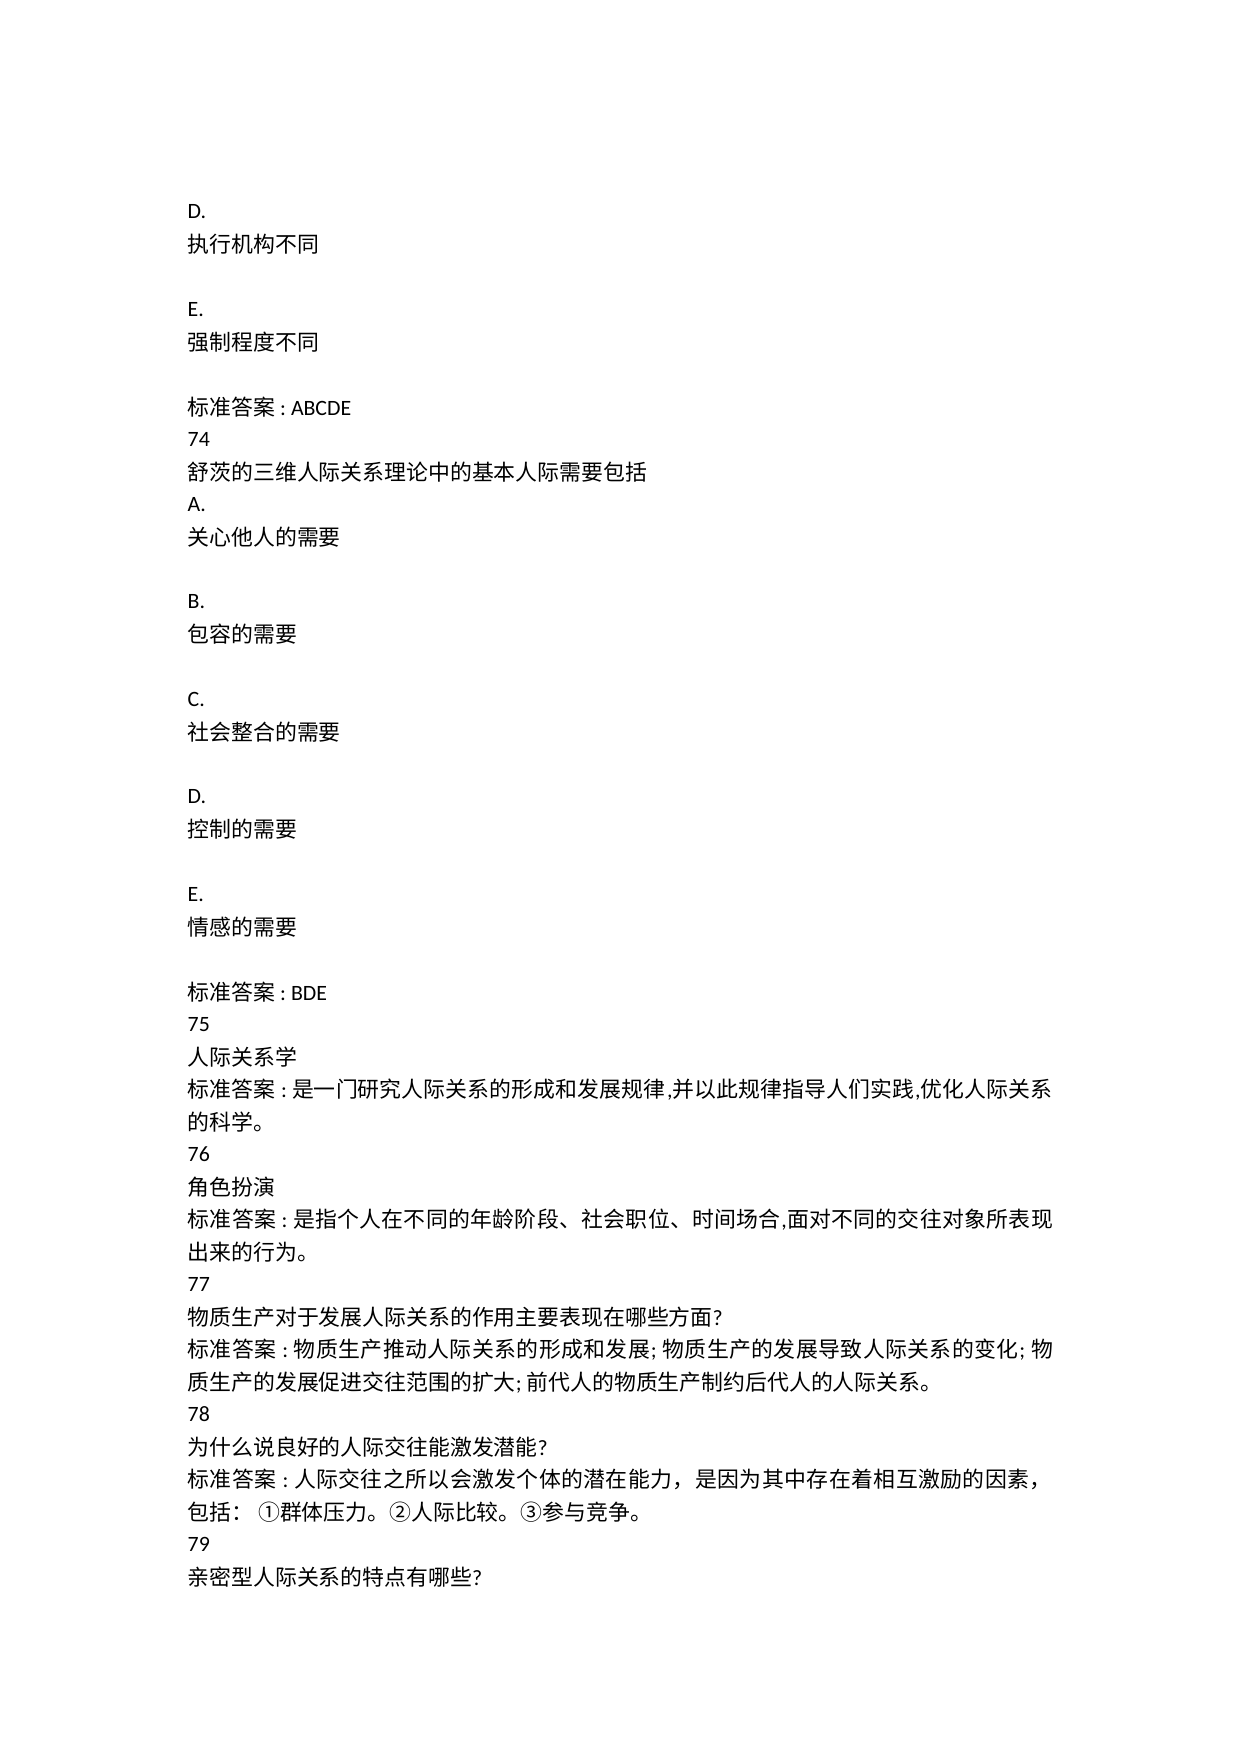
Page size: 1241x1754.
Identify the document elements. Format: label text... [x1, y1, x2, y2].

text 角色扮演 [187, 1169, 1053, 1202]
text 为什么说良好的人际交往能激发潜能? [187, 1429, 1053, 1462]
text 76 [187, 1137, 1053, 1169]
text 执行机构不同 [187, 227, 1053, 259]
text 亲密型人际关系的特点有哪些? [187, 1559, 1053, 1592]
text 标准答案 : 物质生产推动人际关系的形成和发展; 物质生产的发展导致人际关系的变化; 物质生产的发展促进交往范围的扩大; 前代人的物质生产制约后代人的人际关系。 [187, 1332, 1053, 1397]
text 标准答案 : 是一门研究人际关系的形成和发展规律,并以此规律指导人们实践,优化人际关系的科学。 [187, 1072, 1053, 1137]
text 社会整合的需要 [187, 714, 1053, 747]
text A. [187, 487, 1053, 519]
text D. [187, 194, 1053, 227]
text 情感的需要 [187, 909, 1053, 942]
text 标准答案 : ABCDE [187, 389, 1053, 422]
text 标准答案 : BDE [187, 974, 1053, 1007]
text 舒茨的三维人际关系理论中的基本人际需要包括 [187, 454, 1053, 487]
text 74 [187, 422, 1053, 454]
text 包容的需要 [187, 617, 1053, 649]
text C. [187, 682, 1053, 714]
text B. [187, 584, 1053, 617]
text 强制程度不同 [187, 324, 1053, 357]
text 关心他人的需要 [187, 519, 1053, 552]
text 标准答案 : 是指个人在不同的年龄阶段、社会职位、时间场合,面对不同的交往对象所表现出来的行为。 [187, 1202, 1053, 1267]
text 人际关系学 [187, 1039, 1053, 1072]
text E. [187, 877, 1053, 909]
text E. [187, 292, 1053, 324]
text 物质生产对于发展人际关系的作用主要表现在哪些方面? [187, 1299, 1053, 1332]
text D. [187, 779, 1053, 812]
text 标准答案 : 人际交往之所以会激发个体的潜在能力，是因为其中存在着相互激励的因素，包括： ①群体压力。②人际比较。③参与竞争。 [187, 1462, 1053, 1527]
text 78 [187, 1397, 1053, 1429]
text 75 [187, 1007, 1053, 1039]
text 77 [187, 1267, 1053, 1299]
text 控制的需要 [187, 812, 1053, 844]
text 79 [187, 1527, 1053, 1559]
